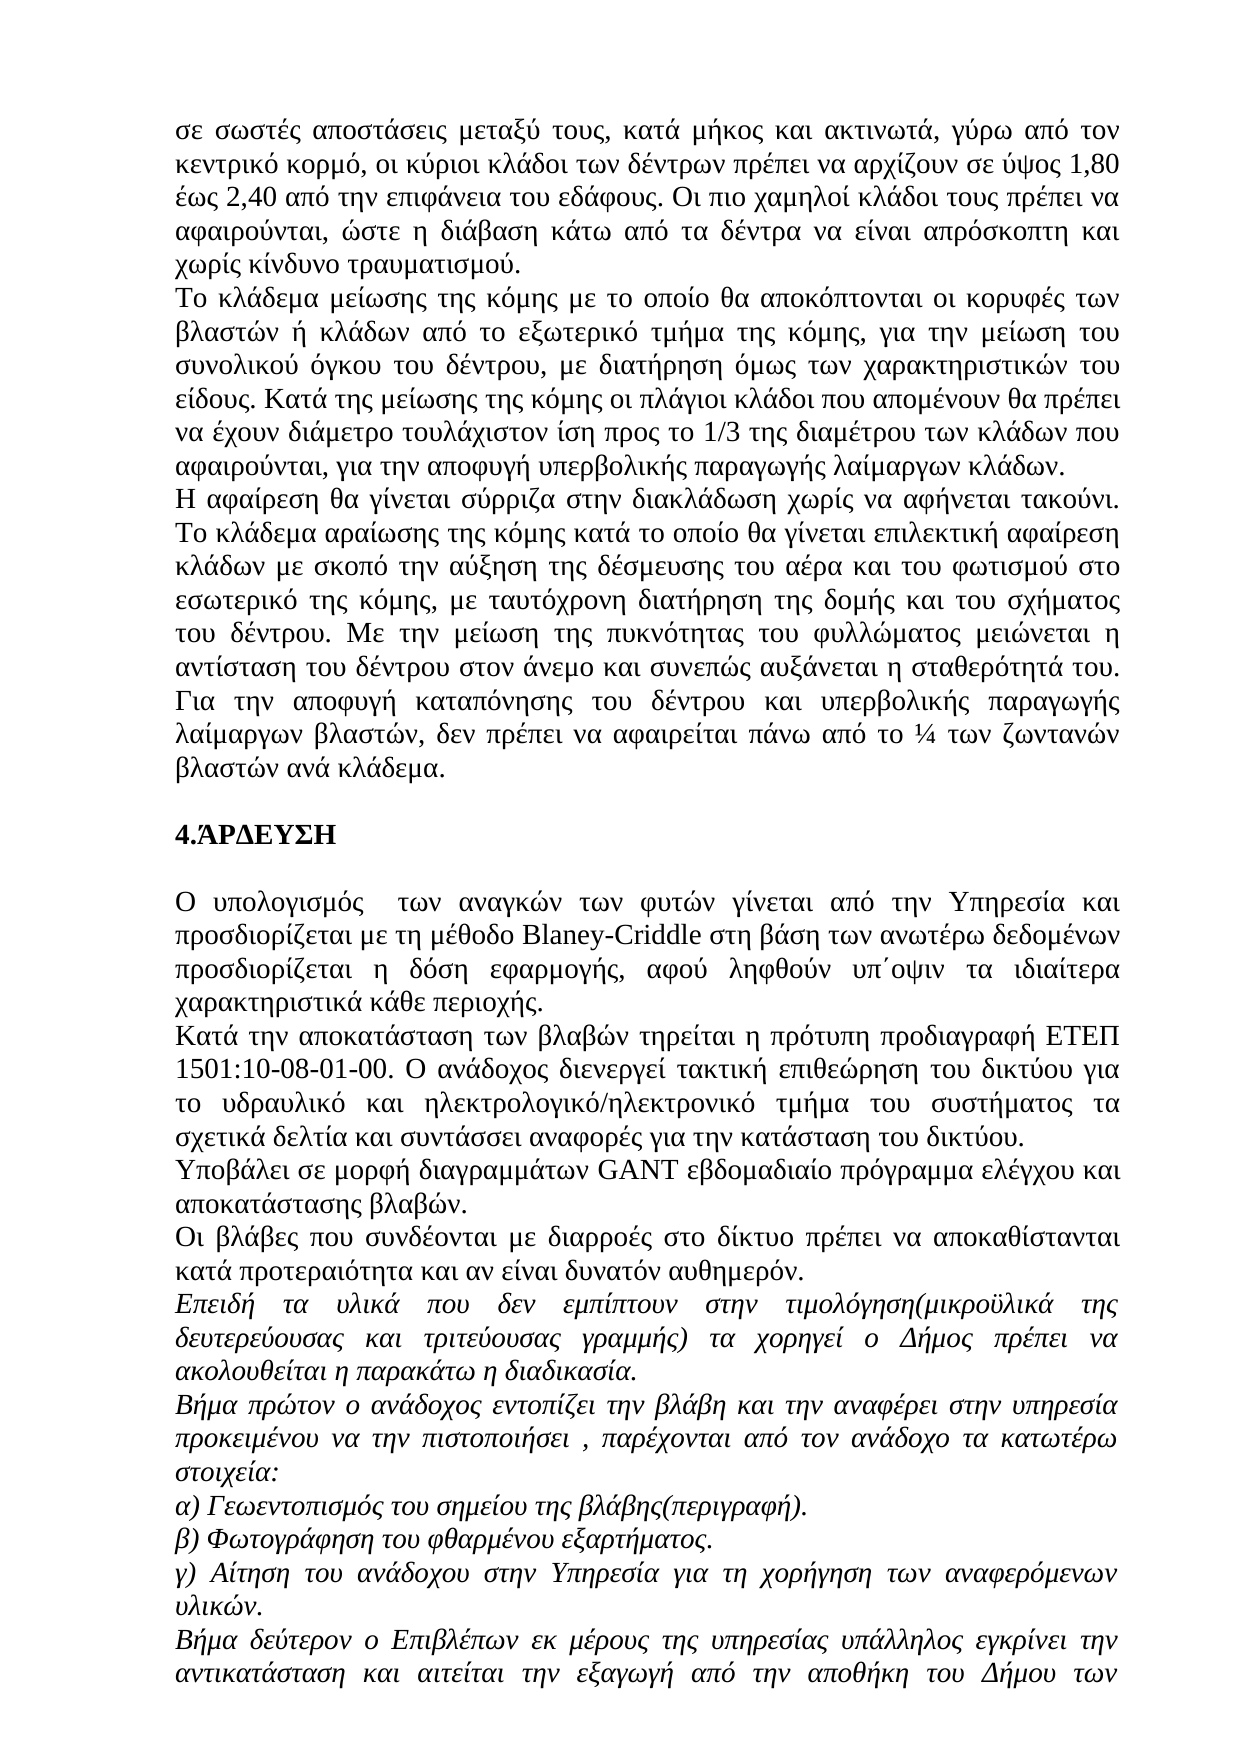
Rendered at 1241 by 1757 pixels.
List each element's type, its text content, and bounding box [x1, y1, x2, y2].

text γ) Αίτηση του ανάδοχου στην Υπηρεσία για τη χορήγηση των αναφερόμενων υλικών. [175, 1555, 1121, 1622]
text Κατά την αποκατάσταση των βλαβών τηρείται η πρότυπη προδιαγραφή ΕΤΕΠ 1501:10-08-01-00. Ο ανάδοχος διενεργεί τακτική επιθεώρηση του δικτύου για το υδραυλικό και ηλεκτρολογικό/ηλεκτρονικό τμήμα του συστήματος τα σχετικά δελτία και συντάσσει αναφορές για την κατάσταση του δικτύου. [175, 1018, 1121, 1152]
text Βήμα πρώτον ο ανάδοχος εντοπίζει την βλάβη και την αναφέρει στην υπηρεσία προκειμένου να την πιστοποιήσει , παρέχονται από τον ανάδοχο τα κατωτέρω στοιχεία: [175, 1387, 1121, 1488]
text Οι βλάβες που συνδέονται με διαρροές στο δίκτυο πρέπει να αποκαθίστανται κατά προτεραιότητα και αν είναι δυνατόν αυθημερόν. [175, 1219, 1121, 1286]
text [175, 112, 1121, 280]
text Ο υπολογισμός των αναγκών των φυτών γίνεται από την Υπηρεσία και προσδιορίζεται με τη μέθοδο Blaney-Criddle στη βάση των ανωτέρω δεδομένων προσδιορίζεται η δόση εφαρμογής, αφού ληφθούν υπ΄οψιν τα ιδιαίτερα χαρακτηριστικά κάθε περιοχής. [175, 884, 1121, 1018]
text Το κλάδεμα μείωσης της κόμης με το οποίο θα αποκόπτονται οι κορυφές των βλαστών ή κλάδων από το εξωτερικό τμήμα της κόμης, για την μείωση του συνολικού όγκου του δέντρου, με διατήρηση όμως των χαρακτηριστικών του είδους. Κατά της μείωσης της κόμης οι πλάγιοι κλάδοι που απομένουν θα πρέπει να έχουν διάμετρο τουλάχιστον ίση προς το 1/3 της διαμέτρου των κλάδων που αφαιρούνται, για την αποφυγή υπερβολικής παραγωγής λαίμαργων κλάδων. [175, 280, 1121, 481]
text Η αφαίρεση θα γίνεται σύρριζα στην διακλάδωση χωρίς να αφήνεται τακούνι. Το κλάδεμα αραίωσης της κόμης κατά το οποίο θα γίνεται επιλεκτική αφαίρεση κλάδων με σκοπό την αύξηση της δέσμευσης του αέρα και του φωτισμού στο εσωτερικό της κόμης, με ταυτόχρονη διατήρηση της δομής και του σχήματος του δέντρου. Με την μείωση της πυκνότητας του φυλλώματος μειώνεται η αντίσταση του δέντρου στον άνεμο και συνεπώς αυξάνεται η σταθερότητά του. Για την αποφυγή καταπόνησης του δέντρου και υπερβολικής παραγωγής λαίμαργων βλαστών, δεν πρέπει να αφαιρείται πάνω από το ¼ των ζωντανών βλαστών ανά κλάδεμα. [175, 481, 1121, 783]
text β) Φωτογράφηση του φθαρμένου εξαρτήματος. [175, 1521, 1121, 1555]
text α) Γεωεντοπισμός του σημείου της βλάβης(περιγραφή). [175, 1488, 1121, 1521]
text 4.ΆΡΔΕΥΣΗ [175, 817, 1121, 850]
text Επειδή τα υλικά που δεν εμπίπτουν στην τιμολόγηση(μικροϋλικά της δευτερεύουσας και τριτεύουσας γραμμής) τα χορηγεί ο Δήμος πρέπει να ακολουθείται η παρακάτω η διαδικασία. [175, 1286, 1121, 1387]
text Υποβάλει σε μορφή διαγραμμάτων GANT εβδομαδιαίο πρόγραμμα ελέγχου και αποκατάστασης βλαβών. [175, 1152, 1121, 1219]
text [175, 1622, 1121, 1689]
